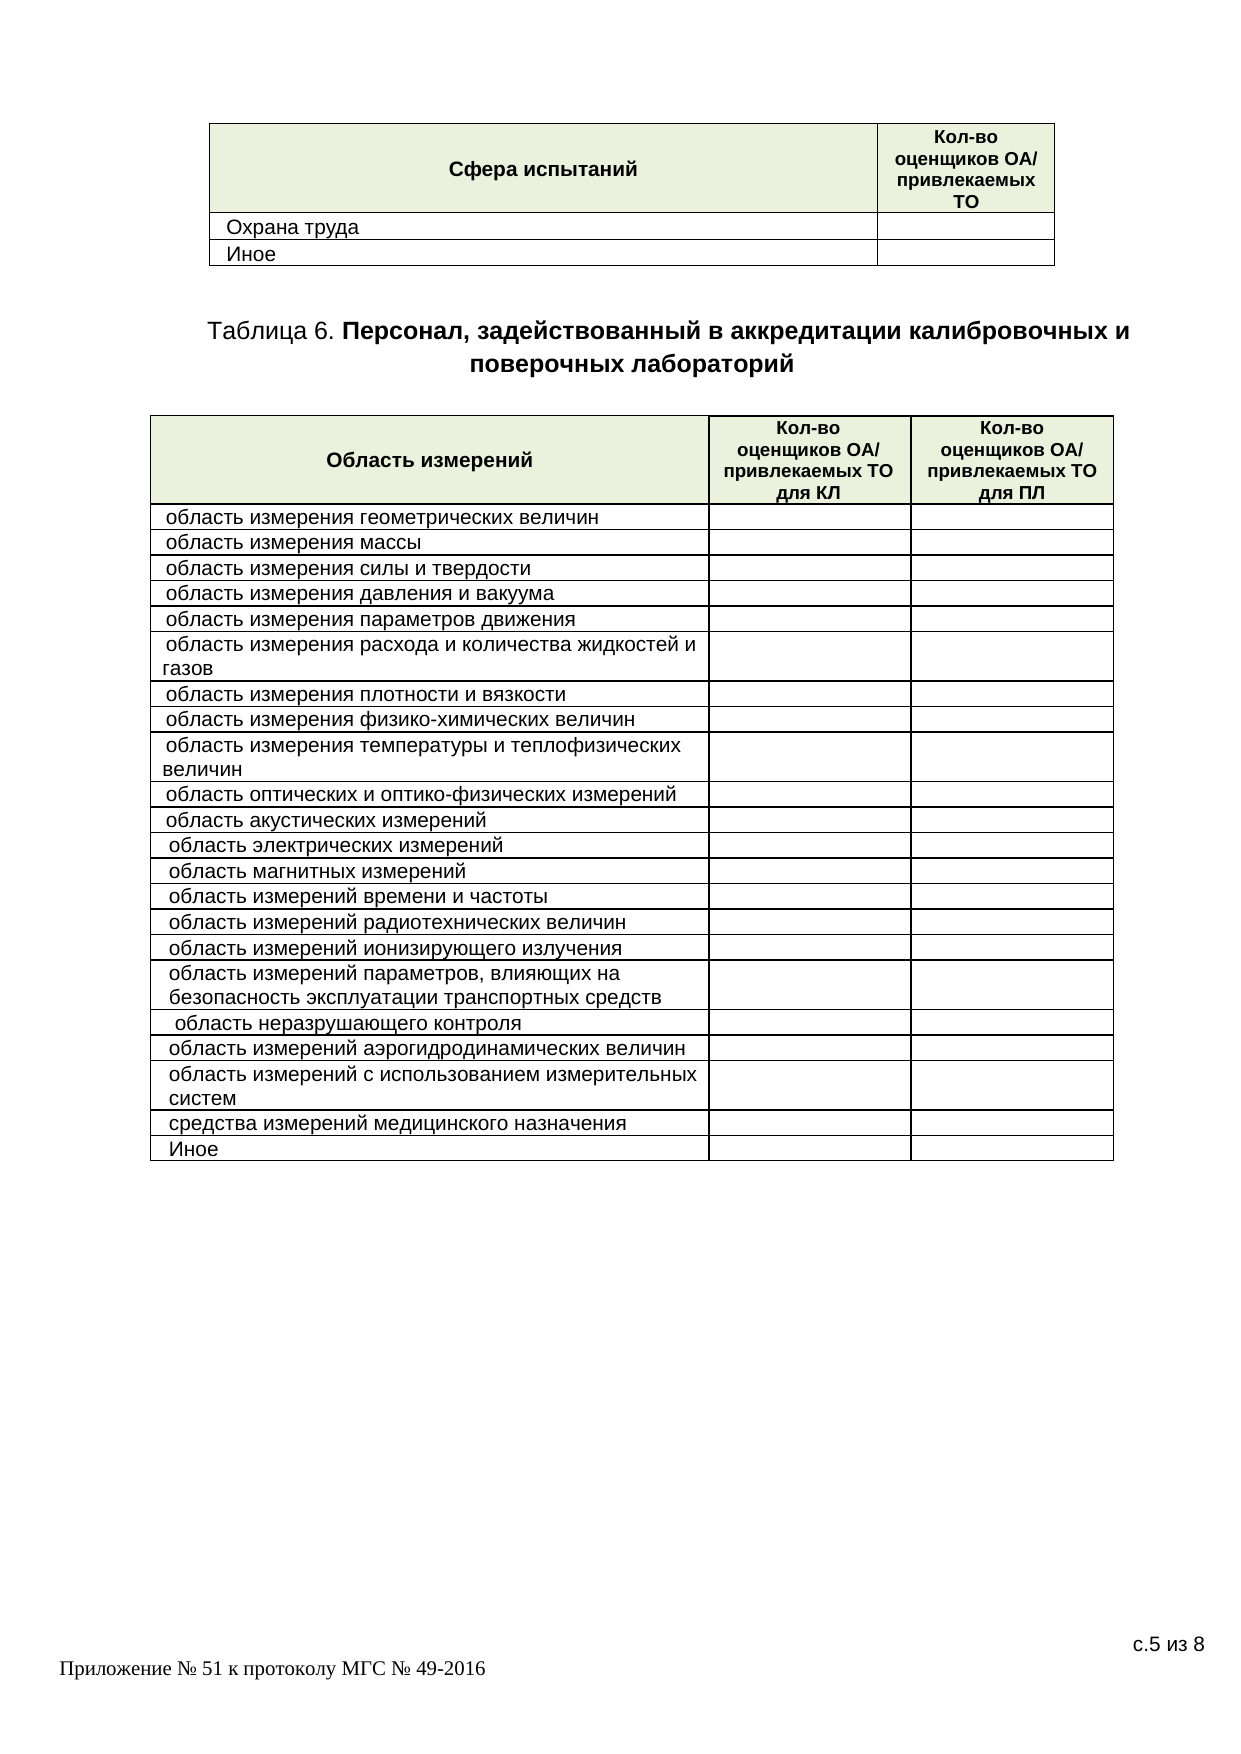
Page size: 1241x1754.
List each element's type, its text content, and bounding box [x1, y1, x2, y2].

table_cell область оптических и оптико-физических измерений [151, 782, 708, 806]
table_cell [912, 682, 1113, 706]
table_cell [912, 632, 1113, 680]
table_cell [912, 556, 1113, 579]
table_cell область измерений ионизирующего излучения [151, 935, 708, 959]
table_cell область измерения параметров движения [151, 607, 708, 631]
table_cell область измерений аэрогидродинамических величин [151, 1036, 708, 1060]
table_cell Иное [151, 1136, 708, 1160]
table_cell [710, 556, 910, 579]
table_cell [912, 884, 1113, 908]
table_cell Охрана труда [210, 213, 877, 239]
table_cell область измерений радиотехнических величин [151, 910, 708, 934]
table_cell [710, 581, 910, 605]
table_cell область измерений параметров, влияющих на безопасность эксплуатации транспортных средств [151, 961, 708, 1009]
table_cell область измерений времени и частоты [151, 884, 708, 908]
table_cell [710, 910, 910, 934]
table_cell [710, 682, 910, 706]
table_cell [710, 1111, 910, 1135]
table_header Кол-во оценщиков ОА/ привлекаемых ТО для ПЛ [912, 417, 1113, 503]
table_cell [912, 733, 1113, 781]
table_header Кол-во оценщиков ОА/ привлекаемых ТО [878, 124, 1054, 212]
table_cell [912, 1036, 1113, 1060]
table_cell [912, 1010, 1113, 1034]
table_cell область измерения геометрических величин [151, 505, 708, 528]
table_header Область измерений [151, 416, 708, 503]
table_cell область измерения физико-химических величин [151, 707, 708, 731]
table_cell [878, 213, 1054, 239]
table_cell [912, 581, 1113, 605]
table_cell [710, 505, 910, 528]
table_cell [912, 910, 1113, 934]
table_cell [710, 808, 910, 832]
table_cell [912, 833, 1113, 857]
table_cell [912, 1136, 1113, 1160]
table_cell область измерения массы [151, 530, 708, 554]
table_cell [912, 505, 1113, 528]
table_cell область измерений с использованием измерительных систем [151, 1061, 708, 1109]
table_cell [710, 632, 910, 680]
table_cell [710, 1036, 910, 1060]
table_cell область измерения температуры и теплофизических величин [151, 733, 708, 781]
table_header Сфера испытаний [210, 124, 877, 212]
table_cell [878, 240, 1054, 265]
table_cell Иное [210, 240, 877, 265]
table_cell [912, 961, 1113, 1009]
table_cell [710, 859, 910, 883]
table_cell область магнитных измерений [151, 859, 708, 883]
table_cell область измерения силы и твердости [151, 556, 708, 579]
table_cell область неразрушающего контроля [151, 1010, 708, 1034]
table_cell область измерения давления и вакуума [151, 581, 708, 605]
table_cell [912, 707, 1113, 731]
table_cell [710, 935, 910, 959]
table_cell [912, 530, 1113, 554]
table_cell область измерения плотности и вязкости [151, 682, 708, 706]
table_cell [912, 1111, 1113, 1135]
table_cell область измерения расхода и количества жидкостей и газов [151, 632, 708, 680]
table_cell [710, 1010, 910, 1034]
table_cell область акустических измерений [151, 808, 708, 832]
table_cell средства измерений медицинского назначения [151, 1111, 708, 1135]
table_cell [912, 808, 1113, 832]
text Таблица 6. Персонал, задействованный в аккредитации калибровочных и поверочных лабораторий [59, 316, 1205, 378]
table_cell область электрических измерений [151, 833, 708, 857]
table_cell [710, 1136, 910, 1160]
table_cell [710, 782, 910, 806]
table_cell [912, 1061, 1113, 1109]
table_cell [710, 607, 910, 631]
table_cell [710, 733, 910, 781]
table_cell [710, 961, 910, 1009]
table_cell [710, 1061, 910, 1109]
table_header Кол-во оценщиков ОА/ привлекаемых ТО для КЛ [710, 417, 910, 503]
table_cell [710, 884, 910, 908]
table_cell [710, 707, 910, 731]
table_cell [912, 859, 1113, 883]
table_cell [710, 530, 910, 554]
table_cell [912, 935, 1113, 959]
table_cell [912, 607, 1113, 631]
table_cell [912, 782, 1113, 806]
table_cell [710, 833, 910, 857]
